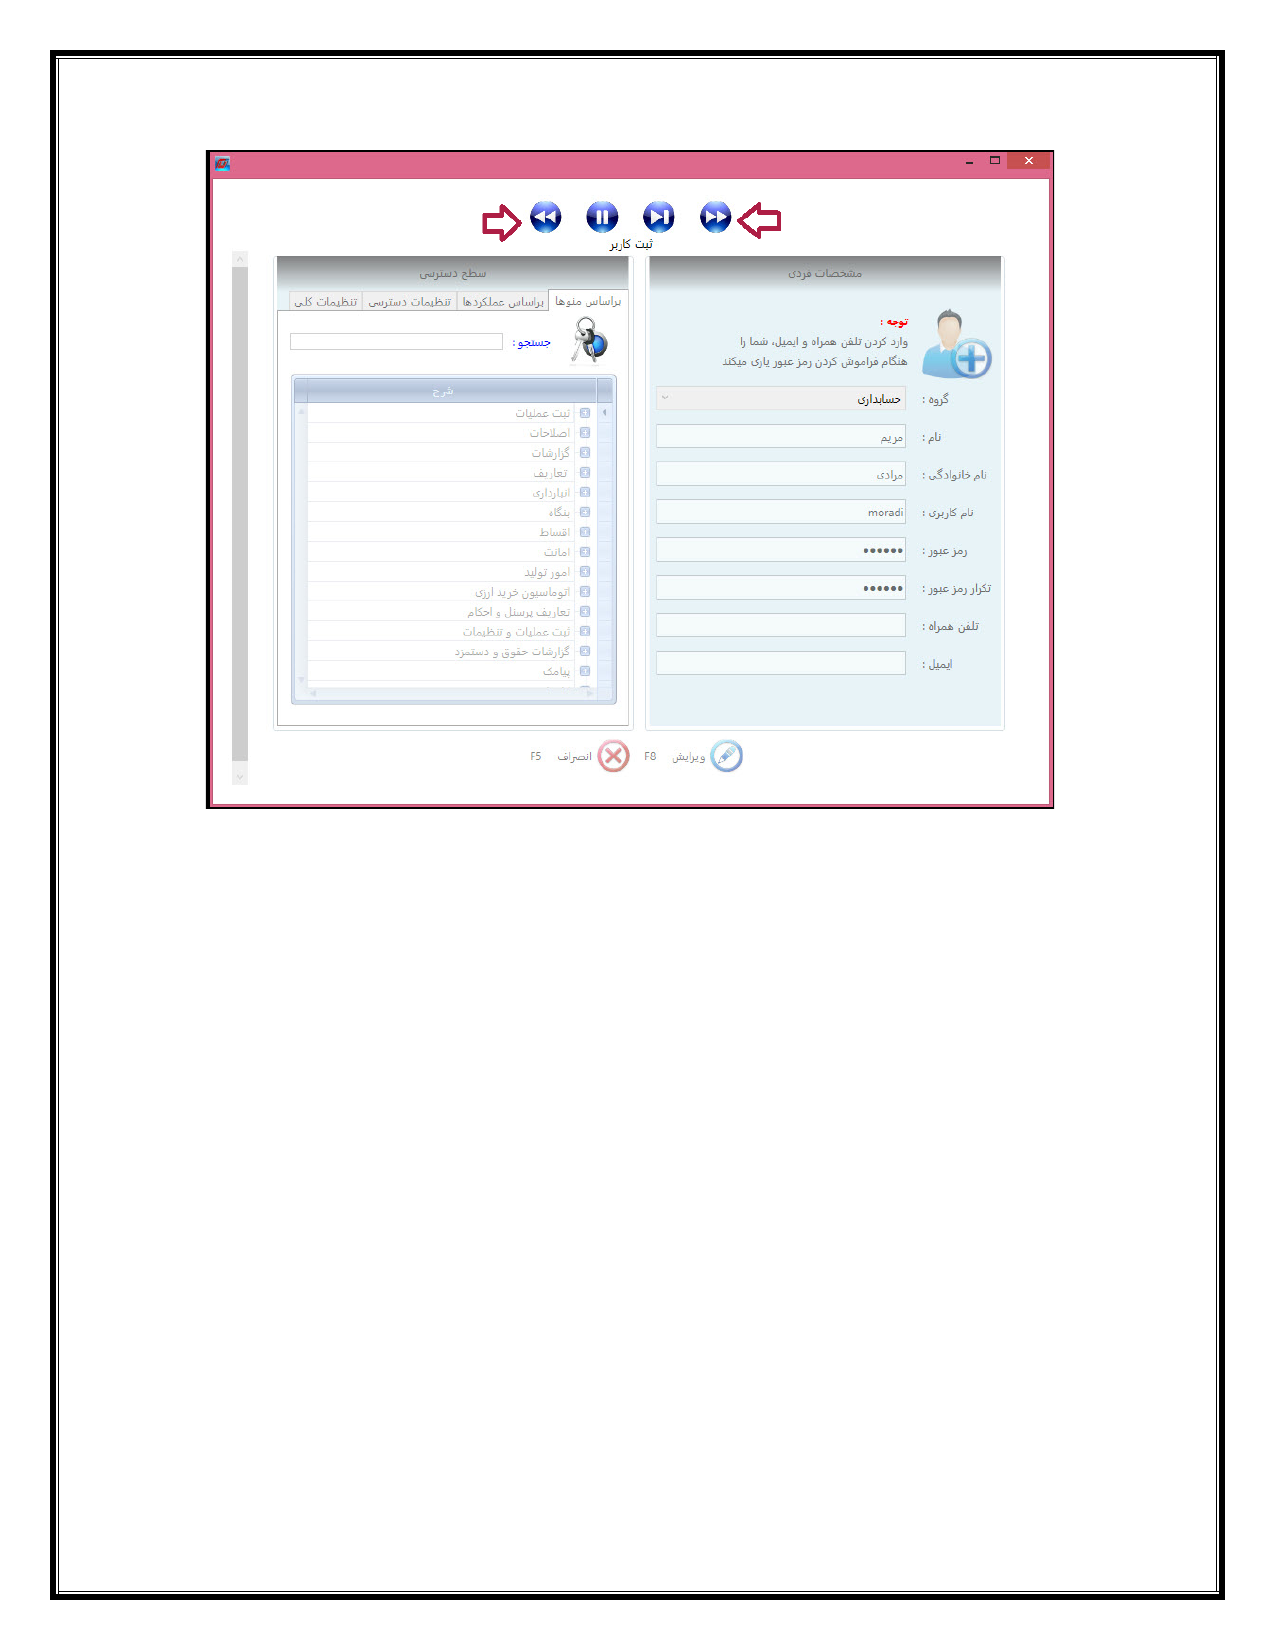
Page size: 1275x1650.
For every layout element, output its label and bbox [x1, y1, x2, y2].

picture [205, 150, 1055, 809]
